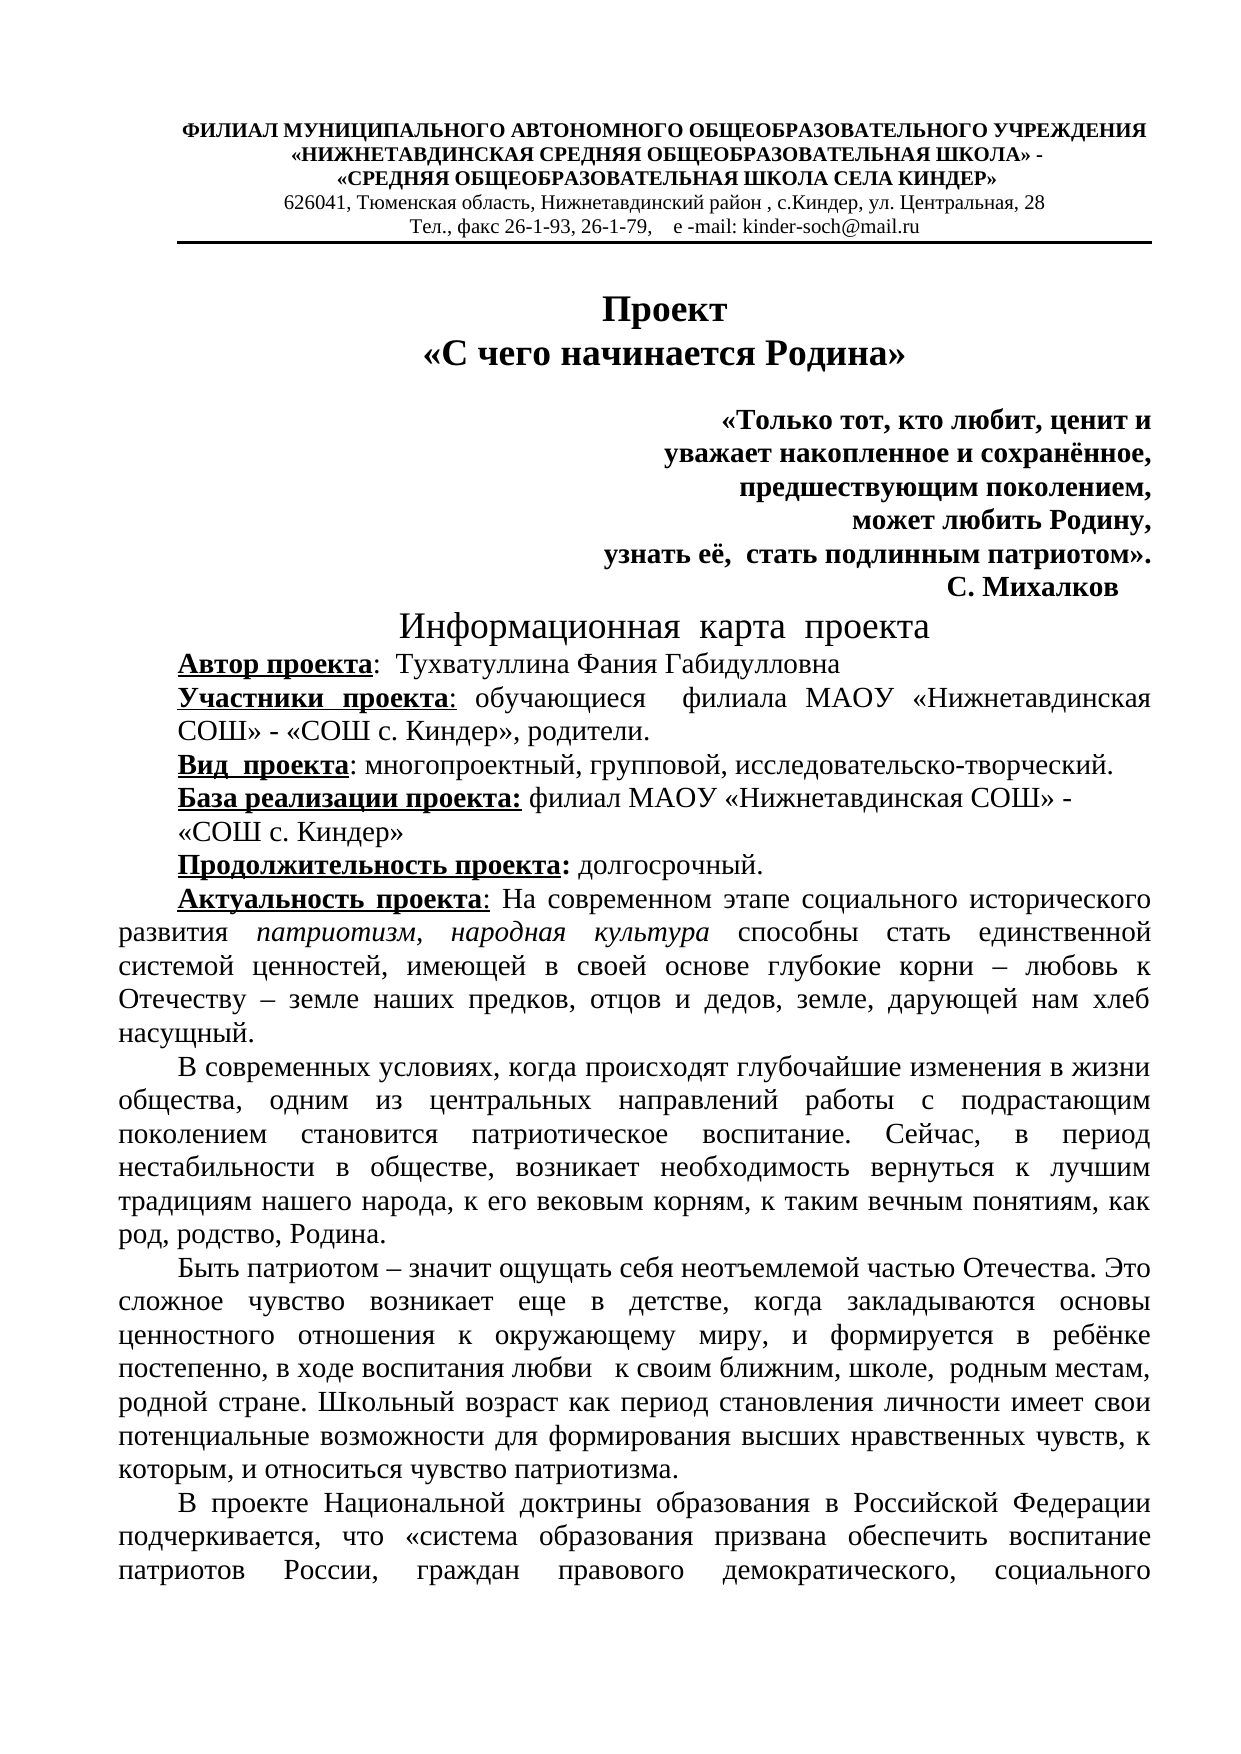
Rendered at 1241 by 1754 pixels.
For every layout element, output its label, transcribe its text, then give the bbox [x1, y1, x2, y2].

text ФИЛИАЛ МУНИЦИПАЛЬНОГО АВТОНОМНОГО ОБЩЕОБРАЗОВАТЕЛЬНОГО УЧРЕЖДЕНИЯ [177, 118, 1152, 142]
text Актуальность проекта: На современном этапе социального исторического развития патриотизм, народная культура способны стать единственной системой ценностей, имеющей в своей основе глубокие корни – любовь к Отечеству – земле наших предков, отцов и дедов, земле, дарующей нам хлеб насущный. [118, 881, 1152, 1049]
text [118, 1485, 1152, 1585]
text Тел., факс 26-1-93, 26-1-79, e -mail: kinder-soch@mail.ru [177, 214, 1152, 241]
text уважает накопленное и сохранённое, [118, 435, 1152, 469]
text «Только тот, кто любит, ценит и [118, 402, 1152, 435]
text Продолжительность проекта: долгосрочный. [177, 847, 1152, 881]
text Вид проекта: многопроектный, групповой, исследовательско-творческий. [177, 747, 1152, 780]
text «НИЖНЕТАВДИНСКАЯ СРЕДНЯЯ ОБЩЕОБРАЗОВАТЕЛЬНАЯ ШКОЛА» - [177, 142, 1152, 166]
text Проект [118, 287, 1152, 330]
text предшествующим поколением, [118, 469, 1152, 502]
text может любить Родину, [118, 502, 1152, 536]
text Быть патриотом – значит ощущать себя неотъемлемой частью Отечества. Это сложное чувство возникает еще в детстве, когда закладываются основы ценностного отношения к окружающему миру, и формируется в ребёнке постепенно, в ходе воспитания любви к своим ближним, школе, родным местам, родной стране. Школьный возраст как период становления личности имеет свои потенциальные возможности для формирования высших нравственных чувств, к которым, и относиться чувство патриотизма. [118, 1250, 1152, 1485]
text узнать её, стать подлинным патриотом». [118, 536, 1152, 569]
text База реализации проекта: филиал МАОУ «Нижнетавдинская СОШ» - «СОШ с. Киндер» [177, 780, 1152, 847]
text В современных условиях, когда происходят глубочайшие изменения в жизни общества, одним из центральных направлений работы с подрастающим поколением становится патриотическое воспитание. Сейчас, в период нестабильности в обществе, возникает необходимость вернуться к лучшим традициям нашего народа, к его вековым корням, к таким вечным понятиям, как род, родство, Родина. [118, 1049, 1152, 1250]
text «СРЕДНЯЯ ОБЩЕОБРАЗОВАТЕЛЬНАЯ ШКОЛА СЕЛА КИНДЕР» [177, 166, 1152, 190]
text 626041, Тюменская область, Нижнетавдинский район , с.Киндер, ул. Центральная, 28 [177, 190, 1152, 214]
text «С чего начинается Родина» [118, 330, 1152, 373]
text Участники проекта: обучающиеся филиала МАОУ «Нижнетавдинская СОШ» - «СОШ с. Киндер», родители. [177, 680, 1152, 747]
text С. Михалков Информационная карта проекта [177, 569, 1152, 646]
text Автор проекта: Тухватуллина Фания Габидулловна [177, 646, 1152, 680]
